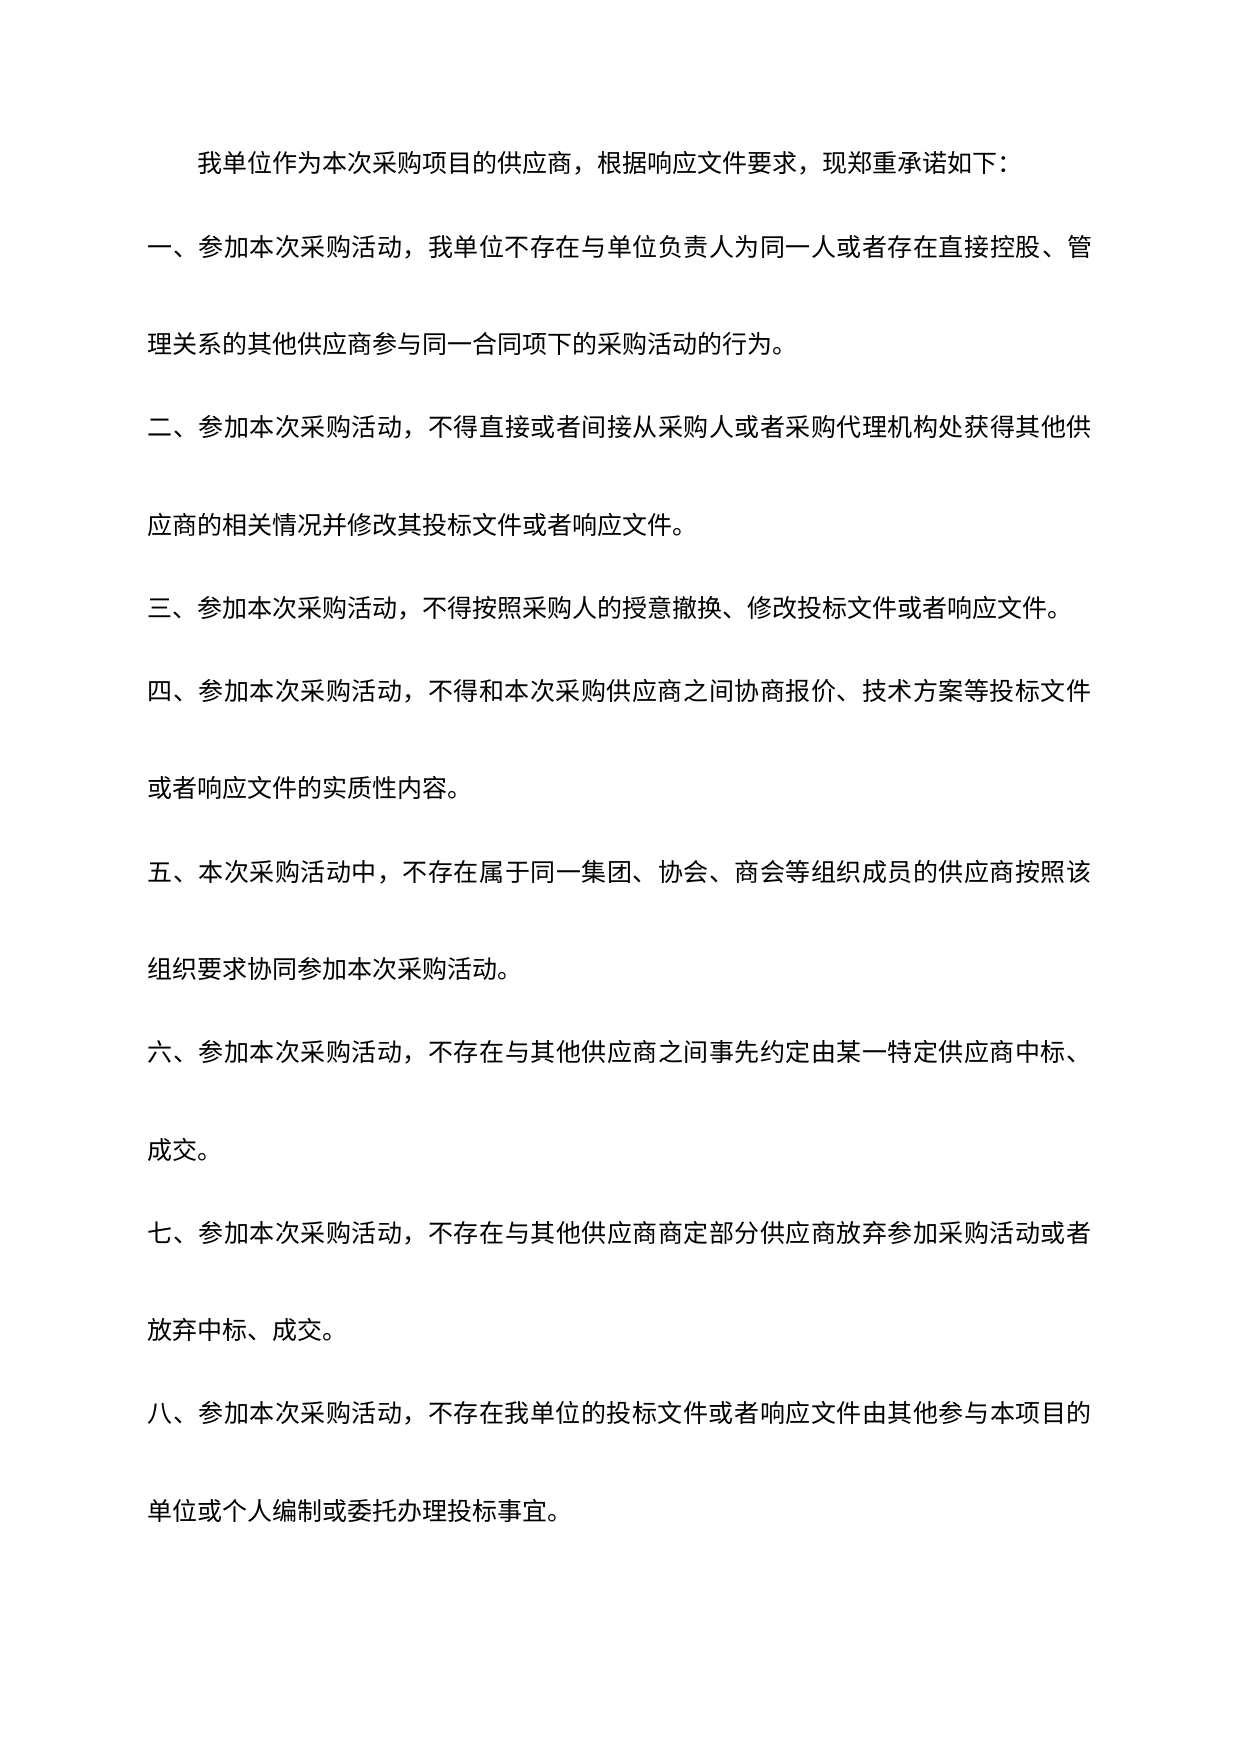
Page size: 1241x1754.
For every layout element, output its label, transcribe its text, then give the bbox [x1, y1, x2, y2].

text 七、参加本次采购活动，不存在与其他供应商商定部分供应商放弃参加采购活动或者放弃中标、成交。 [148, 1199, 1093, 1361]
text 五、本次采购活动中，不存在属于同一集团、协会、商会等组织成员的供应商按照该组织要求协同参加本次采购活动。 [148, 838, 1093, 1000]
text 二、参加本次采购活动，不得直接或者间接从采购人或者采购代理机构处获得其他供应商的相关情况并修改其投标文件或者响应文件。 [148, 393, 1093, 556]
text 八、参加本次采购活动，不存在我单位的投标文件或者响应文件由其他参与本项目的单位或个人编制或委托办理投标事宜。 [148, 1379, 1093, 1542]
text 四、参加本次采购活动，不得和本次采购供应商之间协商报价、技术方案等投标文件或者响应文件的实质性内容。 [148, 657, 1093, 819]
text 三、参加本次采购活动，不得按照采购人的授意撤换、修改投标文件或者响应文件。 [148, 574, 1093, 639]
text 六、参加本次采购活动，不存在与其他供应商之间事先约定由某一特定供应商中标、成交。 [148, 1018, 1093, 1181]
text 一、参加本次采购活动，我单位不存在与单位负责人为同一人或者存在直接控股、管理关系的其他供应商参与同一合同项下的采购活动的行为。 [148, 213, 1093, 375]
text 我单位作为本次采购项目的供应商，根据响应文件要求，现郑重承诺如下： [148, 129, 1093, 194]
